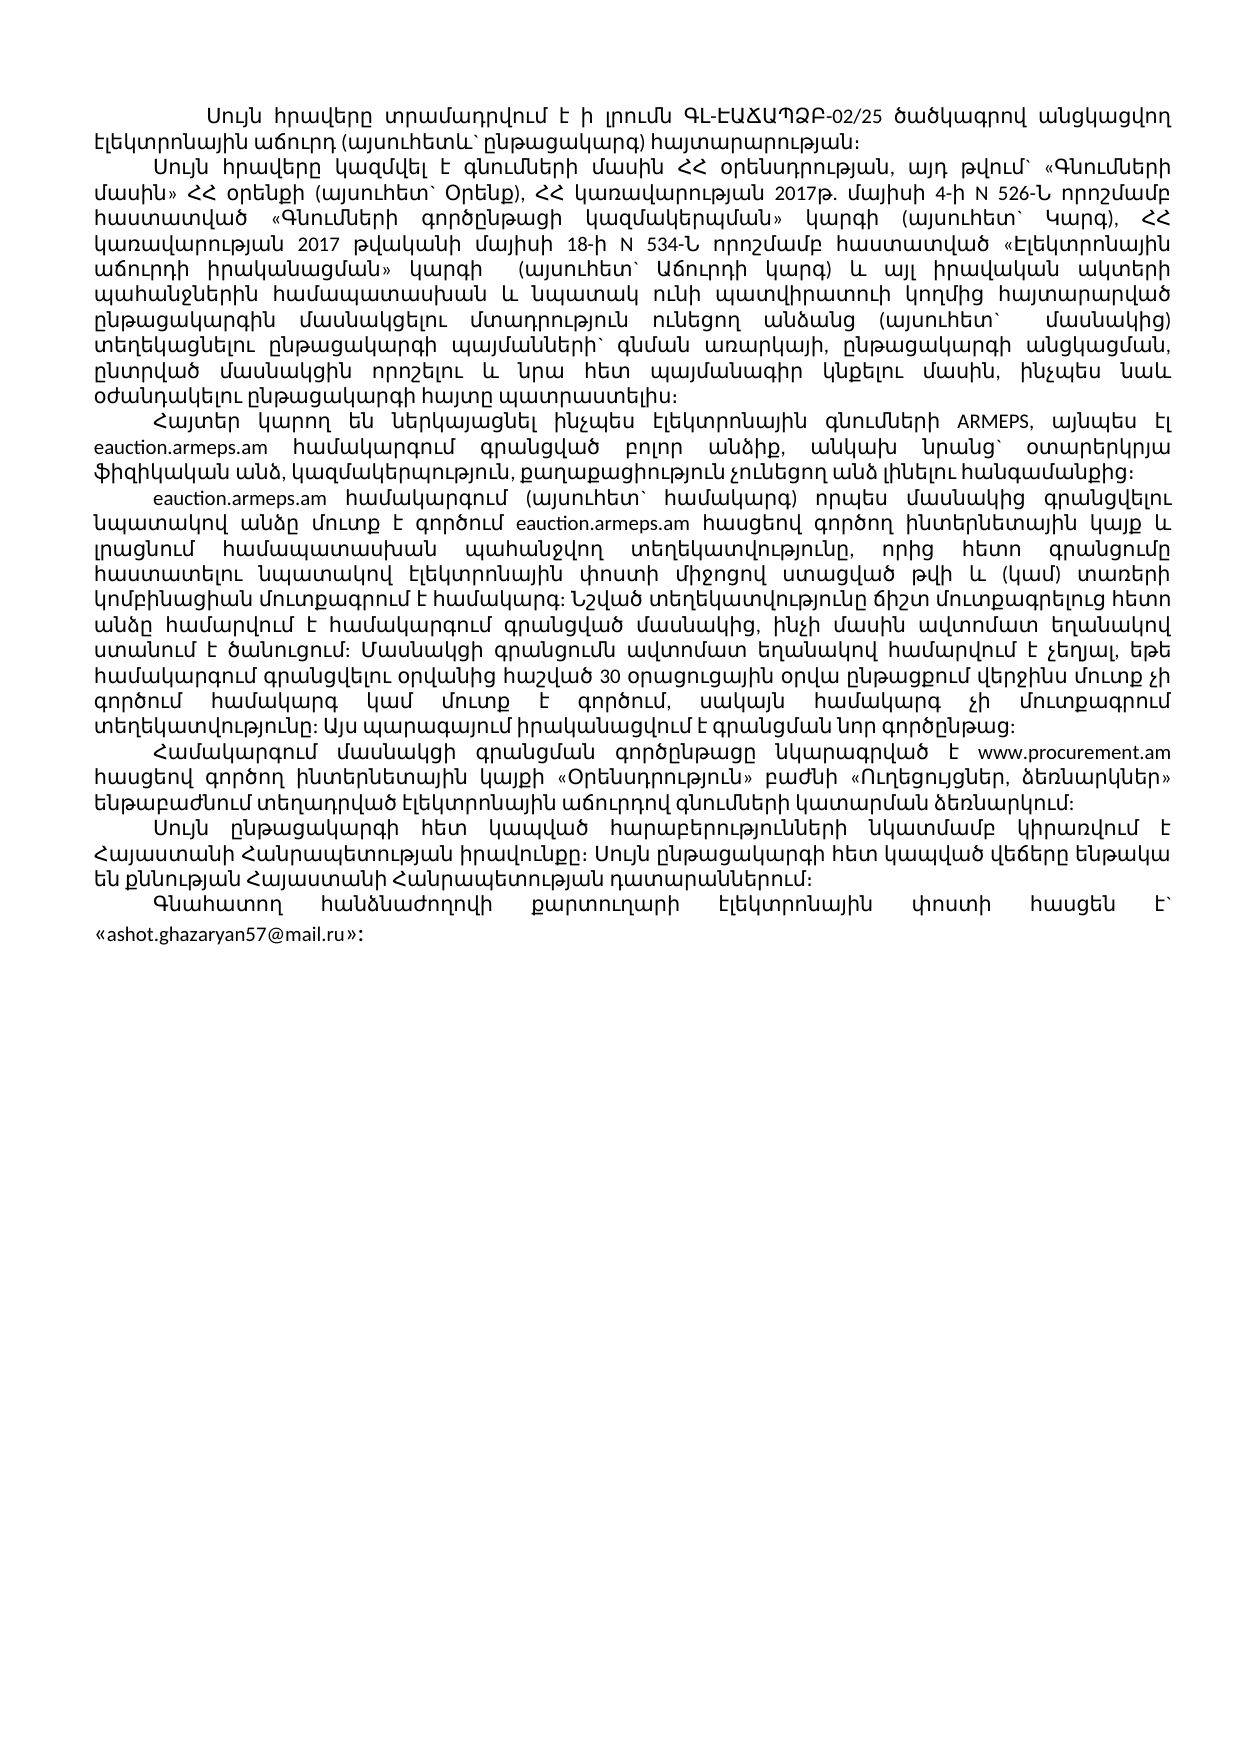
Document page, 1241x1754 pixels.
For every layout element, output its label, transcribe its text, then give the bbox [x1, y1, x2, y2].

text Գնահատող հանձնաժողովի քարտուղարի էլեկտրոնային փոստի հասցեն է` «ashot.ghazaryan57@mail.ru»: [94, 892, 1171, 948]
text Սույն հրավերը կազմվել է գնումների մասին ՀՀ օրենսդրության, այդ թվում` «Գնումների մասին» ՀՀ օրենքի (այսուհետ` Օրենք), ՀՀ կառավարության 2017թ. մայիսի 4-ի N 526-Ն որոշմամբ հաստատված «Գնումների գործընթացի կազմակերպման» կարգի (այսուհետ` Կարգ), ՀՀ կառավարության 2017 թվականի մայիսի 18-ի N 534-Ն որոշմամբ հաստատված «Էլեկտրոնային աճուրդի իրականացման» կարգի (այսուհետ` Աճուրդի կարգ) և այլ իրավական ակտերի պահանջներին համապատասխան և նպատակ ունի պատվիրատուի կողմից հայտարարված ընթացակարգին մասնակցելու մտադրություն ունեցող անձանց (այսուհետ` մասնակից) տեղեկացնելու ընթացակարգի պայմանների` գնման առարկայի, ընթացակարգի անցկացման, ընտրված մասնակցին որոշելու և նրա հետ պայմանագիր կնքելու մասին, ինչպես նաև օժանդակելու ընթացակարգի հայտը պատրաստելիս։ [94, 154, 1171, 409]
text Հայտեր կարող են ներկայացնել ինչպես էլեկտրոնային գնումների ARMEPS, այնպես էլ eauction.armeps.am համակարգում գրանցված բոլոր անձիք, անկախ նրանց` օտարերկրյա ֆիզիկական անձ, կազմակերպություն, քաղաքացիություն չունեցող անձ լինելու հանգամանքից։ [94, 409, 1171, 485]
text eauction.armeps.am համակարգում (այսուհետ` համակարգ) որպես մասնակից գրանցվելու նպատակով անձը մուտք է գործում eauction.armeps.am հասցեով գործող ինտերնետային կայք և լրացնում համապատասխան պահանջվող տեղեկատվությունը, որից հետո գրանցումը հաստատելու նպատակով էլեկտրոնային փոստի միջոցով ստացված թվի և (կամ) տառերի կոմբինացիան մուտքագրում է համակարգ: Նշված տեղեկատվությունը ճիշտ մուտքագրելուց հետո անձը համարվում է համակարգում գրանցված մասնակից, ինչի մասին ավտոմատ եղանակով ստանում է ծանուցում: Մասնակցի գրանցումն ավտոմատ եղանակով համարվում է չեղյալ, եթե համակարգում գրանցվելու օրվանից հաշված 30 օրացուցային օրվա ընթացքում վերջինս մուտք չի գործում համակարգ կամ մուտք է գործում, սակայն համակարգ չի մուտքագրում տեղեկատվությունը: Այս պարագայում իրականացվում է գրանցման նոր գործընթաց: [94, 485, 1171, 739]
text Համակարգում մասնակցի գրանցման գործընթացը նկարագրված է www.procurement.am հասցեով գործող ինտերնետային կայքի «Օրենսդրություն» բաժնի «Ուղեցույցներ, ձեռնարկներ» ենթաբաժնում տեղադրված էլեկտրոնային աճուրդով գնումների կատարման ձեռնարկում: [94, 739, 1171, 815]
text Սույն հրավերը տրամադրվում է ի լրումն ԳԼ-ԷԱՃԱՊՁԲ-02/25 ծածկագրով անցկացվող էլեկտրոնային աճուրդ (այսուհետև` ընթացակարգ) հայտարարության։ [94, 104, 1171, 154]
text Սույն ընթացակարգի հետ կապված հարաբերությունների նկատմամբ կիրառվում է Հայաստանի Հանրապետության իրավունքը։ Սույն ընթացակարգի հետ կապված վեճերը ենթակա են քննության Հայաստանի Հանրապետության դատարաններում։ [94, 815, 1171, 892]
